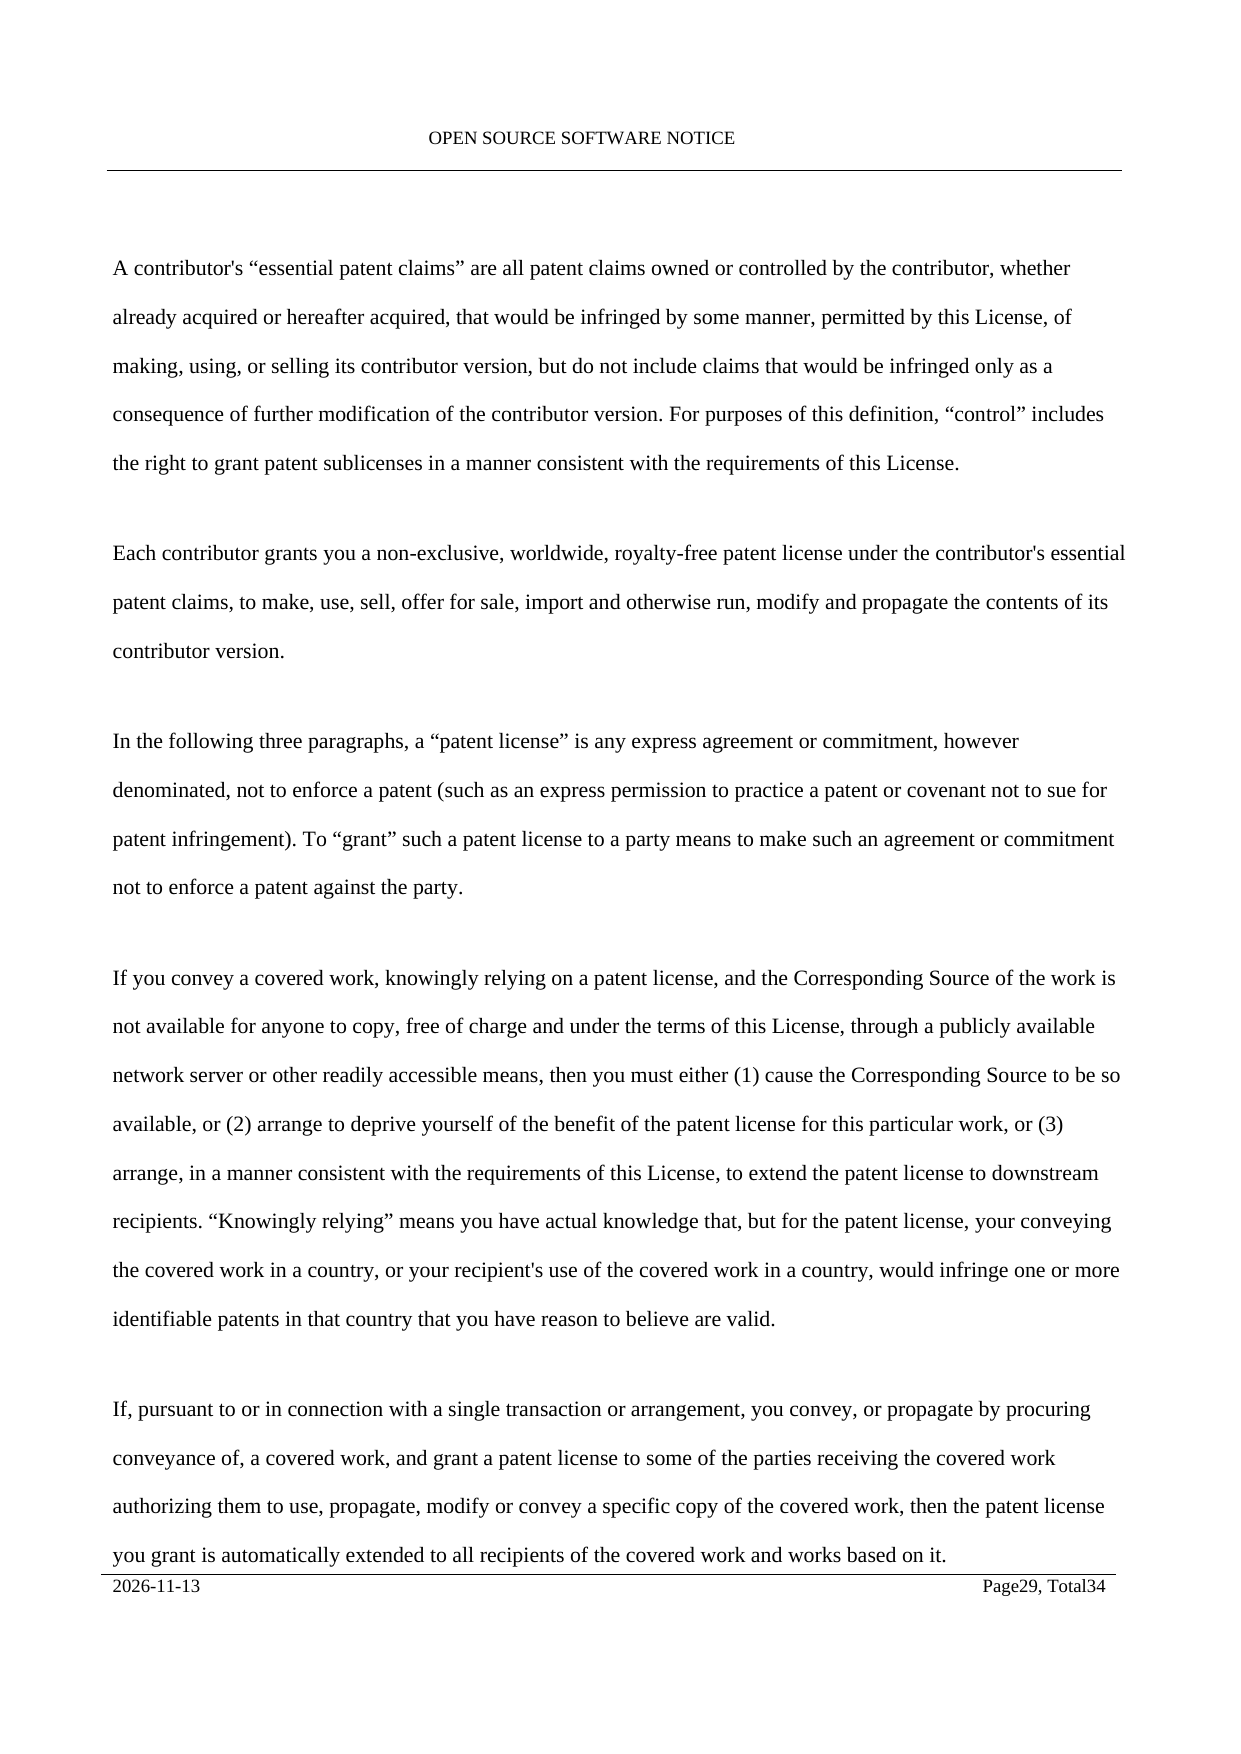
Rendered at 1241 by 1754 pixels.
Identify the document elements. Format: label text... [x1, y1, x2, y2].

text Each contributor grants you a non-exclusive, worldwide, royalty-free patent license under the contributor's essential patent claims, to make, use, sell, offer for sale, import and otherwise run, modify and propagate the contents of its contributor version. [112, 537, 1128, 667]
text If, pursuant to or in connection with a single transaction or arrangement, you convey, or propagate by procuring conveyance of, a covered work, and grant a patent license to some of the parties receiving the covered work authorizing them to use, propagate, modify or convey a specific copy of the covered work, then the patent license you grant is automatically extended to all recipients of the covered work and works based on it. [112, 1392, 1128, 1571]
text In the following three paragraphs, a “patent license” is any express agreement or commitment, however denominated, not to enforce a patent (such as an express permission to practice a patent or covenant not to sue for patent infringement). To “grant” such a patent license to a party means to make such an agreement or commitment not to enforce a patent against the party. [112, 724, 1128, 903]
text If you convey a covered work, knowingly relying on a patent license, and the Corresponding Source of the work is not available for anyone to copy, free of charge and under the terms of this License, through a publicly available network server or other readily accessible means, then you must either (1) cause the Corresponding Source to be so available, or (2) arrange to deprive yourself of the benefit of the patent license for this particular work, or (3) arrange, in a manner consistent with the requirements of this License, to extend the patent license to downstream recipients. “Knowingly relying” means you have actual knowledge that, but for the patent license, your conveying the covered work in a country, or your recipient's use of the covered work in a country, would infringe one or more identifiable patents in that country that you have reason to believe are valid. [112, 961, 1128, 1334]
text A contributor's “essential patent claims” are all patent claims owned or controlled by the contributor, whether already acquired or hereafter acquired, that would be infringed by some manner, permitted by this License, of making, using, or selling its contributor version, but do not include claims that would be infringed only as a consequence of further modification of the contributor version. For purposes of this definition, “control” includes the right to grant patent sublicenses in a manner consistent with the requirements of this License. [112, 251, 1128, 479]
